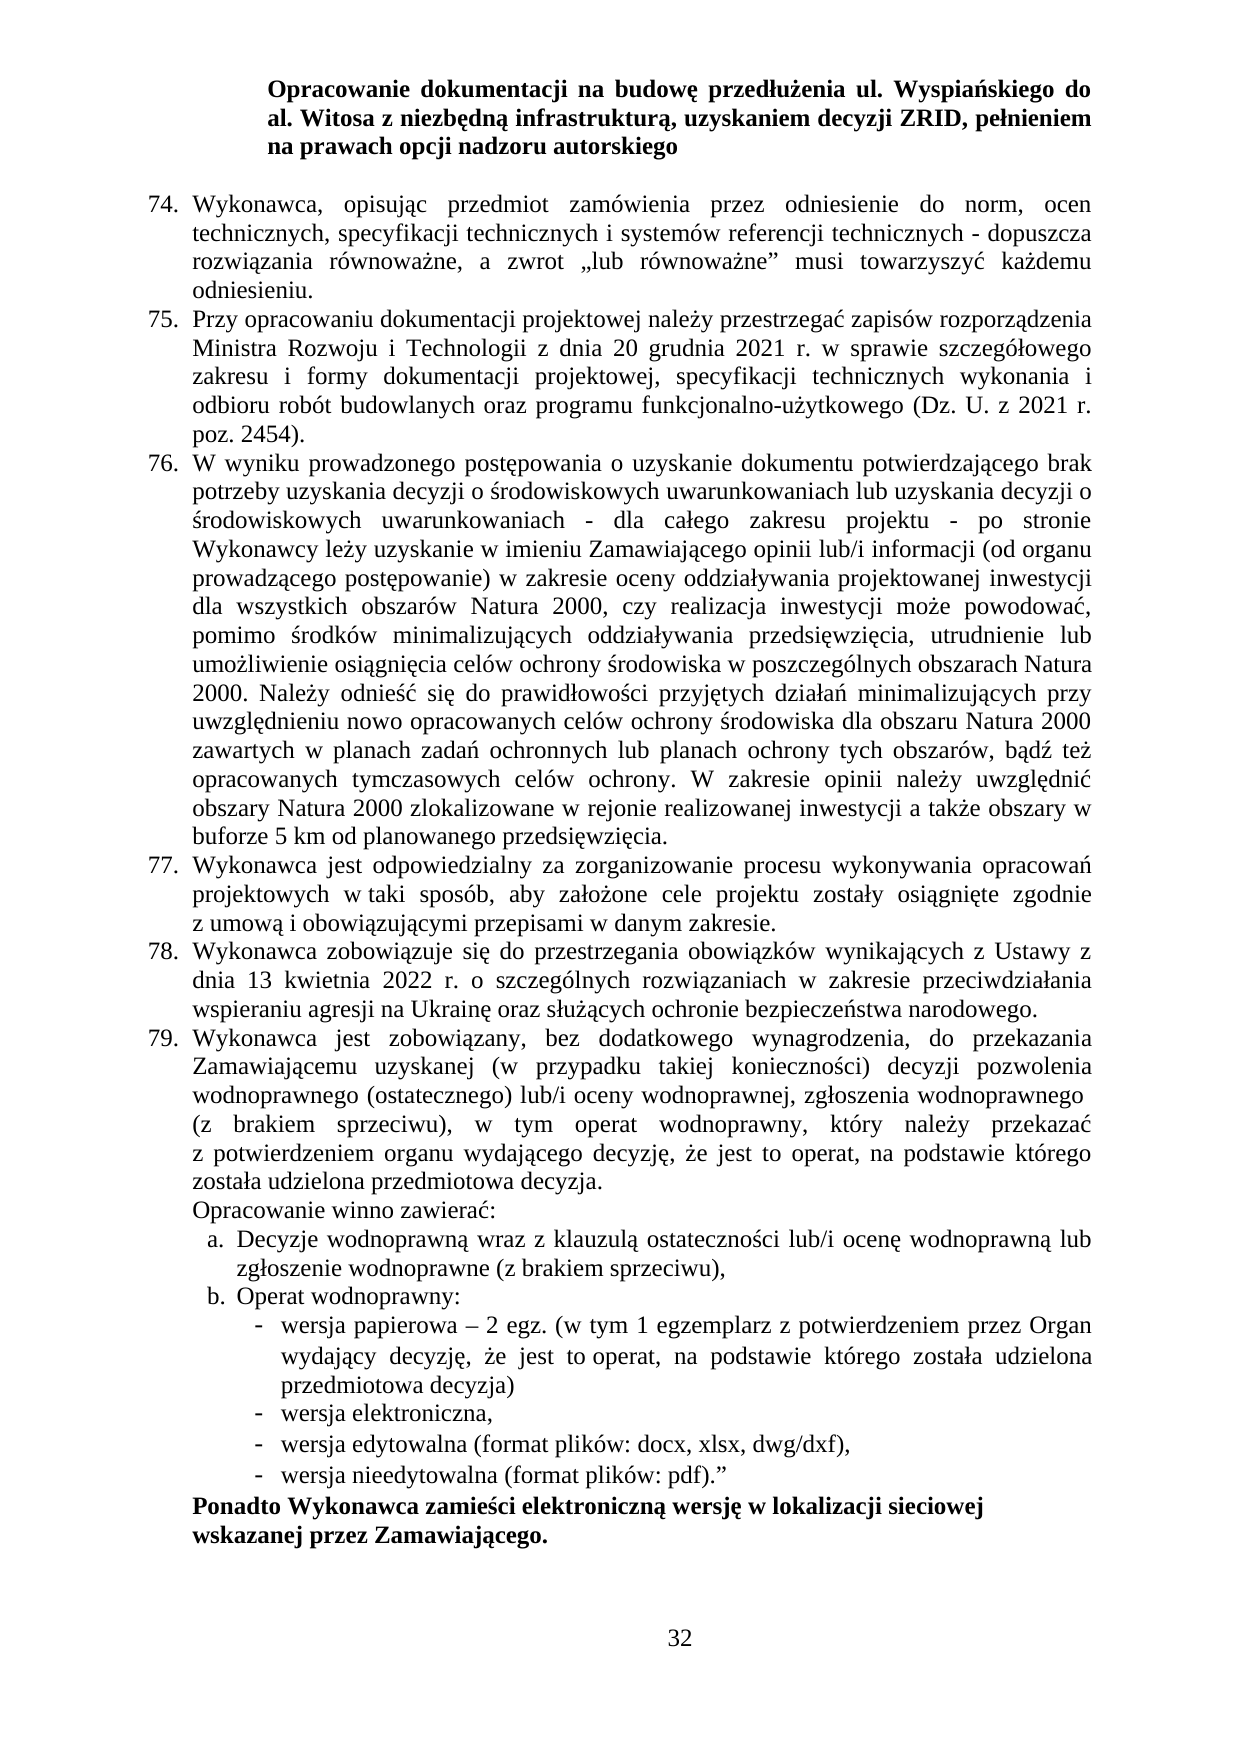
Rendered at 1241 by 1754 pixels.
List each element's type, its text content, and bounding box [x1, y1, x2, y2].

list Wykonawca jest zobowiązany, bez dodatkowego wynagrodzenia, do przekazania Zamawiającemu uzyskanej (w przypadku takiej konieczności) decyzji pozwolenia wodnoprawnego (ostatecznego) lub/i oceny wodnoprawnej, zgłoszenia wodnoprawnego (z brakiem sprzeciwu), w tym operat wodnoprawny, który należy przekazać z potwierdzeniem organu wydającego decyzję, że jest to operat, na podstawie którego została udzielona przedmiotowa decyzja. [148, 1023, 1092, 1195]
text Ponadto Wykonawca zamieści elektroniczną wersję w lokalizacji sieciowej wskazanej przez Zamawiającego. [192, 1491, 1092, 1548]
list Wykonawca jest odpowiedzialny za zorganizowanie procesu wykonywania opracowań projektowych w taki sposób, aby założone cele projektu zostały osiągnięte zgodnie z umową i obowiązującymi przepisami w danym zakresie. [148, 850, 1092, 936]
list Operat wodnoprawny: [207, 1281, 1092, 1310]
list wersja edytowalna (format plików: docx, xlsx, dwg/dxf), [251, 1429, 1092, 1460]
list W wyniku prowadzonego postępowania o uzyskanie dokumentu potwierdzającego brak potrzeby uzyskania decyzji o środowiskowych uwarunkowaniach lub uzyskania decyzji o środowiskowych uwarunkowaniach - dla całego zakresu projektu - po stronie Wykonawcy leży uzyskanie w imieniu Zamawiającego opinii lub/i informacji (od organu prowadzącego postępowanie) w zakresie oceny oddziaływania projektowanej inwestycji dla wszystkich obszarów Natura 2000, czy realizacja inwestycji może powodować, pomimo środków minimalizujących oddziaływania przedsięwzięcia, utrudnienie lub umożliwienie osiągnięcia celów ochrony środowiska w poszczególnych obszarach Natura 2000. Należy odnieść się do prawidłowości przyjętych działań minimalizujących przy uwzględnieniu nowo opracowanych celów ochrony środowiska dla obszaru Natura 2000 zawartych w planach zadań ochronnych lub planach ochrony tych obszarów, bądź też opracowanych tymczasowych celów ochrony. W zakresie opinii należy uwzględnić obszary Natura 2000 zlokalizowane w rejonie realizowanej inwestycji a także obszary w buforze 5 km od planowanego przedsięwzięcia. [148, 448, 1092, 850]
list Przy opracowaniu dokumentacji projektowej należy przestrzegać zapisów rozporządzenia Ministra Rozwoju i Technologii z dnia 20 grudnia 2021 r. w sprawie szczegółowego zakresu i formy dokumentacji projektowej, specyfikacji technicznych wykonania i odbioru robót budowlanych oraz programu funkcjonalno-użytkowego (Dz. U. z 2021 r. poz. 2454). [148, 304, 1092, 448]
list Wykonawca zobowiązuje się do przestrzegania obowiązków wynikających z Ustawy z dnia 13 kwietnia 2022 r. o szczególnych rozwiązaniach w zakresie przeciwdziałania wspieraniu agresji na Ukrainę oraz służących ochronie bezpieczeństwa narodowego. [148, 936, 1092, 1023]
list Opracowanie winno zawierać: [192, 1195, 1092, 1224]
list wersja elektroniczna, [251, 1398, 1092, 1429]
list wersja papierowa – 2 egz. (w tym 1 egzemplarz z potwierdzeniem przez Organ wydający decyzję, że jest to operat, na podstawie którego została udzielona przedmiotowa decyzja) [251, 1310, 1092, 1398]
list Wykonawca, opisując przedmiot zamówienia przez odniesienie do norm, ocen technicznych, specyfikacji technicznych i systemów referencji technicznych - dopuszcza rozwiązania równoważne, a zwrot „lub równoważne” musi towarzyszyć każdemu odniesieniu. [148, 189, 1092, 304]
list wersja nieedytowalna (format plików: pdf).” [251, 1460, 1092, 1491]
list Decyzje wodnoprawną wraz z klauzulą ostateczności lub/i ocenę wodnoprawną lub zgłoszenie wodnoprawne (z brakiem sprzeciwu), [207, 1224, 1092, 1281]
